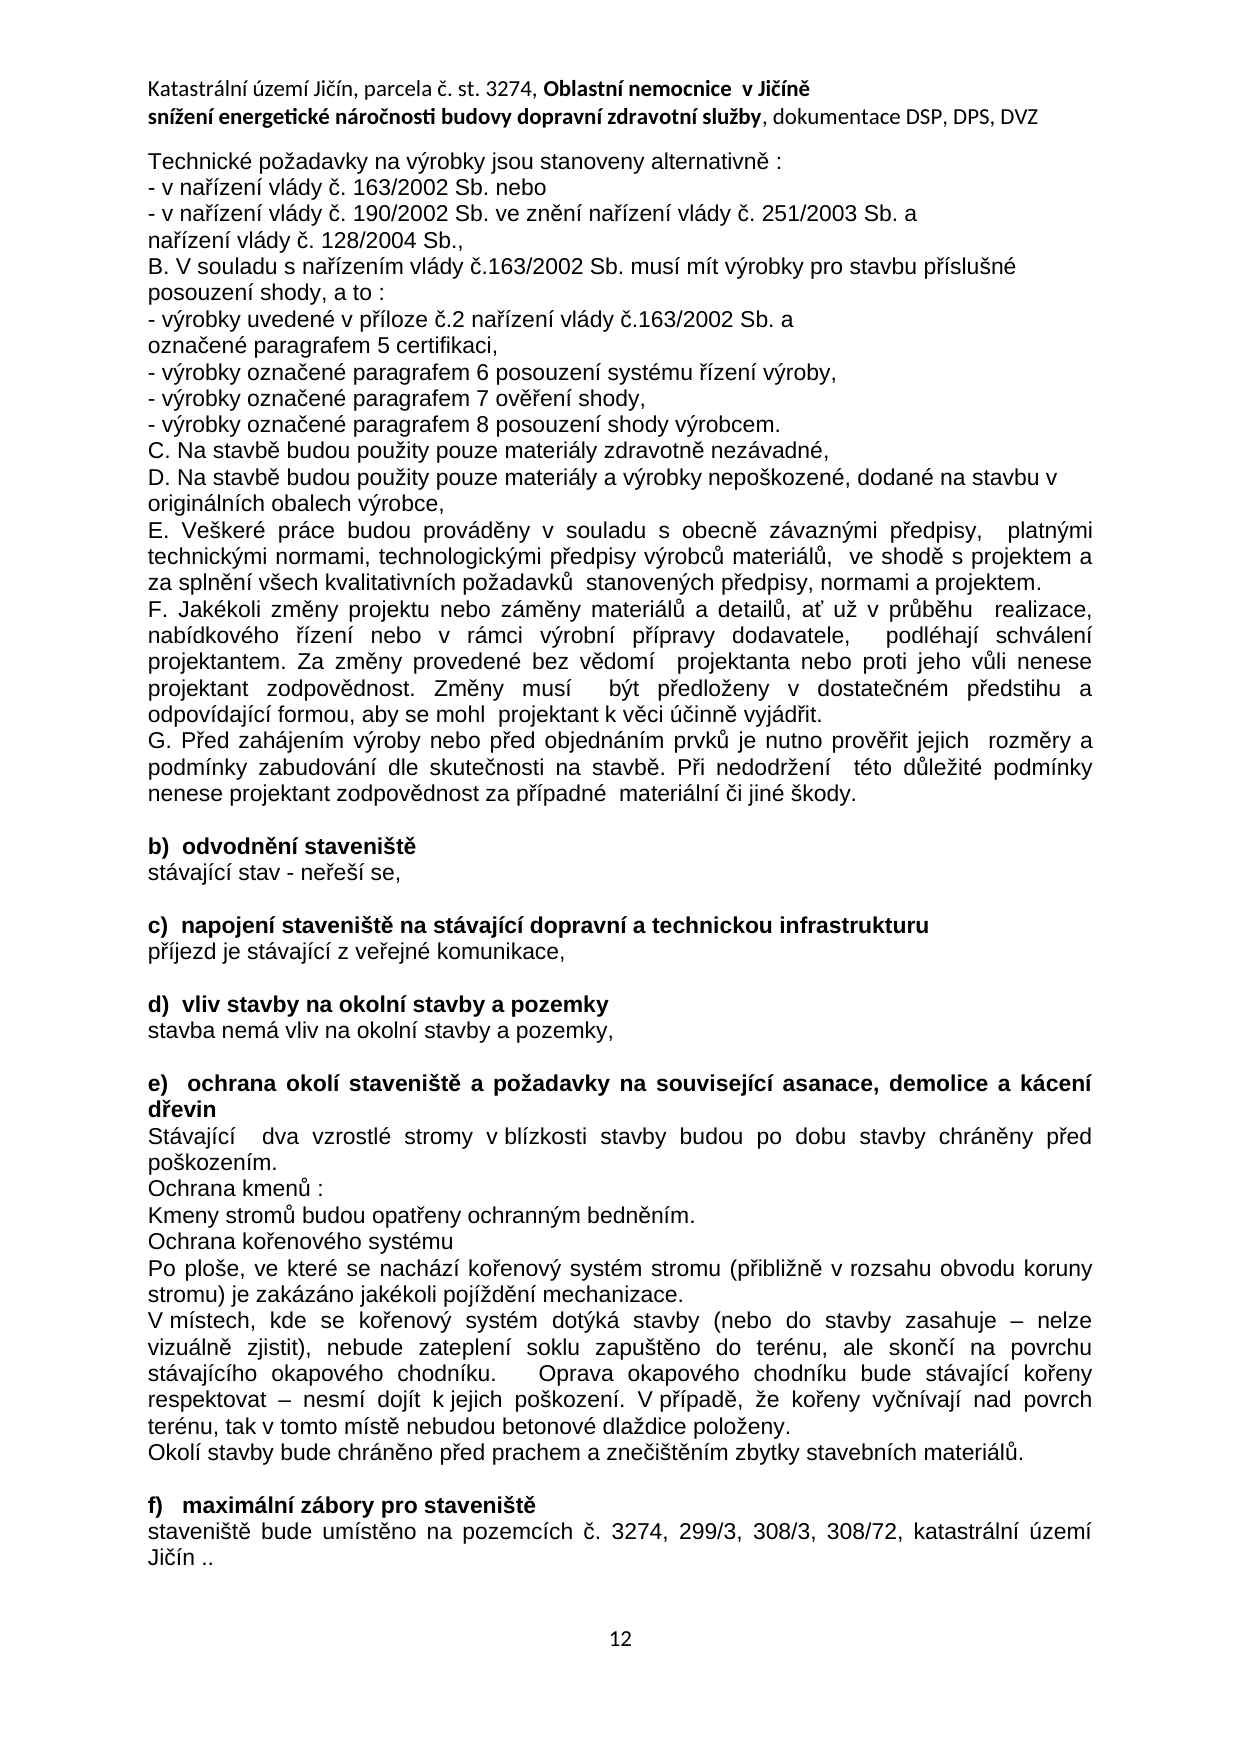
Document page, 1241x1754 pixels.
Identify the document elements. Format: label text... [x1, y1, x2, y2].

text b) odvodnění staveniště [148, 833, 1093, 859]
text označené paragrafem 5 certifikaci, [148, 332, 1093, 358]
text c) napojení staveniště na stávající dopravní a technickou infrastrukturu [148, 912, 1093, 938]
text - výrobky označené paragrafem 6 posouzení systému řízení výroby, [148, 358, 1093, 385]
text - výrobky označené paragrafem 7 ověření shody, [148, 385, 1093, 411]
text - v nařízení vlády č. 163/2002 Sb. nebo [148, 174, 1093, 200]
text C. Na stavbě budou použity pouze materiály zdravotně nezávadné, [148, 437, 1093, 464]
text stávající stav - neřeší se, [148, 859, 1093, 886]
text Ochrana kmenů : [148, 1175, 1093, 1202]
text - výrobky uvedené v příloze č.2 nařízení vlády č.163/2002 Sb. a [148, 306, 1093, 332]
text Technické požadavky na výrobky jsou stanoveny alternativně : [148, 148, 1093, 174]
text staveniště bude umístěno na pozemcích č. 3274, 299/3, 308/3, 308/72, katastrální území Jičín .. [148, 1518, 1093, 1571]
text - v nařízení vlády č. 190/2002 Sb. ve znění nařízení vlády č. 251/2003 Sb. a [148, 200, 1093, 227]
text stavba nemá vliv na okolní stavby a pozemky, [148, 1017, 1093, 1044]
text F. Jakékoli změny projektu nebo záměny materiálů a detailů, ať už v průběhu realizace, nabídkového řízení nebo v rámci výrobní přípravy dodavatele, podléhají schválení projektantem. Za změny provedené bez vědomí projektanta nebo proti jeho vůli nenese projektant zodpovědnost. Změny musí být předloženy v dostatečném předstihu a odpovídající formou, aby se mohl projektant k věci účinně vyjádřit. [148, 596, 1093, 727]
text příjezd je stávající z veřejné komunikace, [148, 938, 1093, 964]
text Kmeny stromů budou opatřeny ochranným bedněním. [148, 1202, 1093, 1228]
text f) maximální zábory pro staveniště [148, 1492, 1093, 1518]
text E. Veškeré práce budou prováděny v souladu s obecně závaznými předpisy, platnými technickými normami, technologickými předpisy výrobců materiálů, ve shodě s projektem a za splnění všech kvalitativních požadavků stanovených předpisy, normami a projektem. [148, 517, 1093, 596]
text Ochrana kořenového systému [148, 1228, 1093, 1254]
text V místech, kde se kořenový systém dotýká stavby (nebo do stavby zasahuje – nelze vizuálně zjistit), nebude zateplení soklu zapuštěno do terénu, ale skončí na povrchu stávajícího okapového chodníku. Oprava okapového chodníku bude stávající kořeny respektovat – nesmí dojít k jejich poškození. V případě, že kořeny vyčnívají nad povrch terénu, tak v tomto místě nebudou betonové dlaždice položeny. [148, 1307, 1093, 1439]
text Okolí stavby bude chráněno před prachem a znečištěním zbytky stavebních materiálů. [148, 1439, 1093, 1465]
text D. Na stavbě budou použity pouze materiály a výrobky nepoškozené, dodané na stavbu v originálních obalech výrobce, [148, 464, 1093, 517]
text G. Před zahájením výroby nebo před objednáním prvků je nutno prověřit jejich rozměry a podmínky zabudování dle skutečnosti na stavbě. Při nedodržení této důležité podmínky nenese projektant zodpovědnost za případné materiální či jiné škody. [148, 727, 1093, 806]
text - výrobky označené paragrafem 8 posouzení shody výrobcem. [148, 411, 1093, 437]
text nařízení vlády č. 128/2004 Sb., [148, 227, 1093, 253]
text e) ochrana okolí staveniště a požadavky na související asanace, demolice a kácení dřevin [148, 1070, 1093, 1123]
text Stávající dva vzrostlé stromy v blízkosti stavby budou po dobu stavby chráněny před poškozením. [148, 1123, 1093, 1175]
text d) vliv stavby na okolní stavby a pozemky [148, 991, 1093, 1017]
text Po ploše, ve které se nachází kořenový systém stromu (přibližně v rozsahu obvodu koruny stromu) je zakázáno jakékoli pojíždění mechanizace. [148, 1254, 1093, 1307]
text B. V souladu s nařízením vlády č.163/2002 Sb. musí mít výrobky pro stavbu příslušné posouzení shody, a to : [148, 253, 1093, 306]
